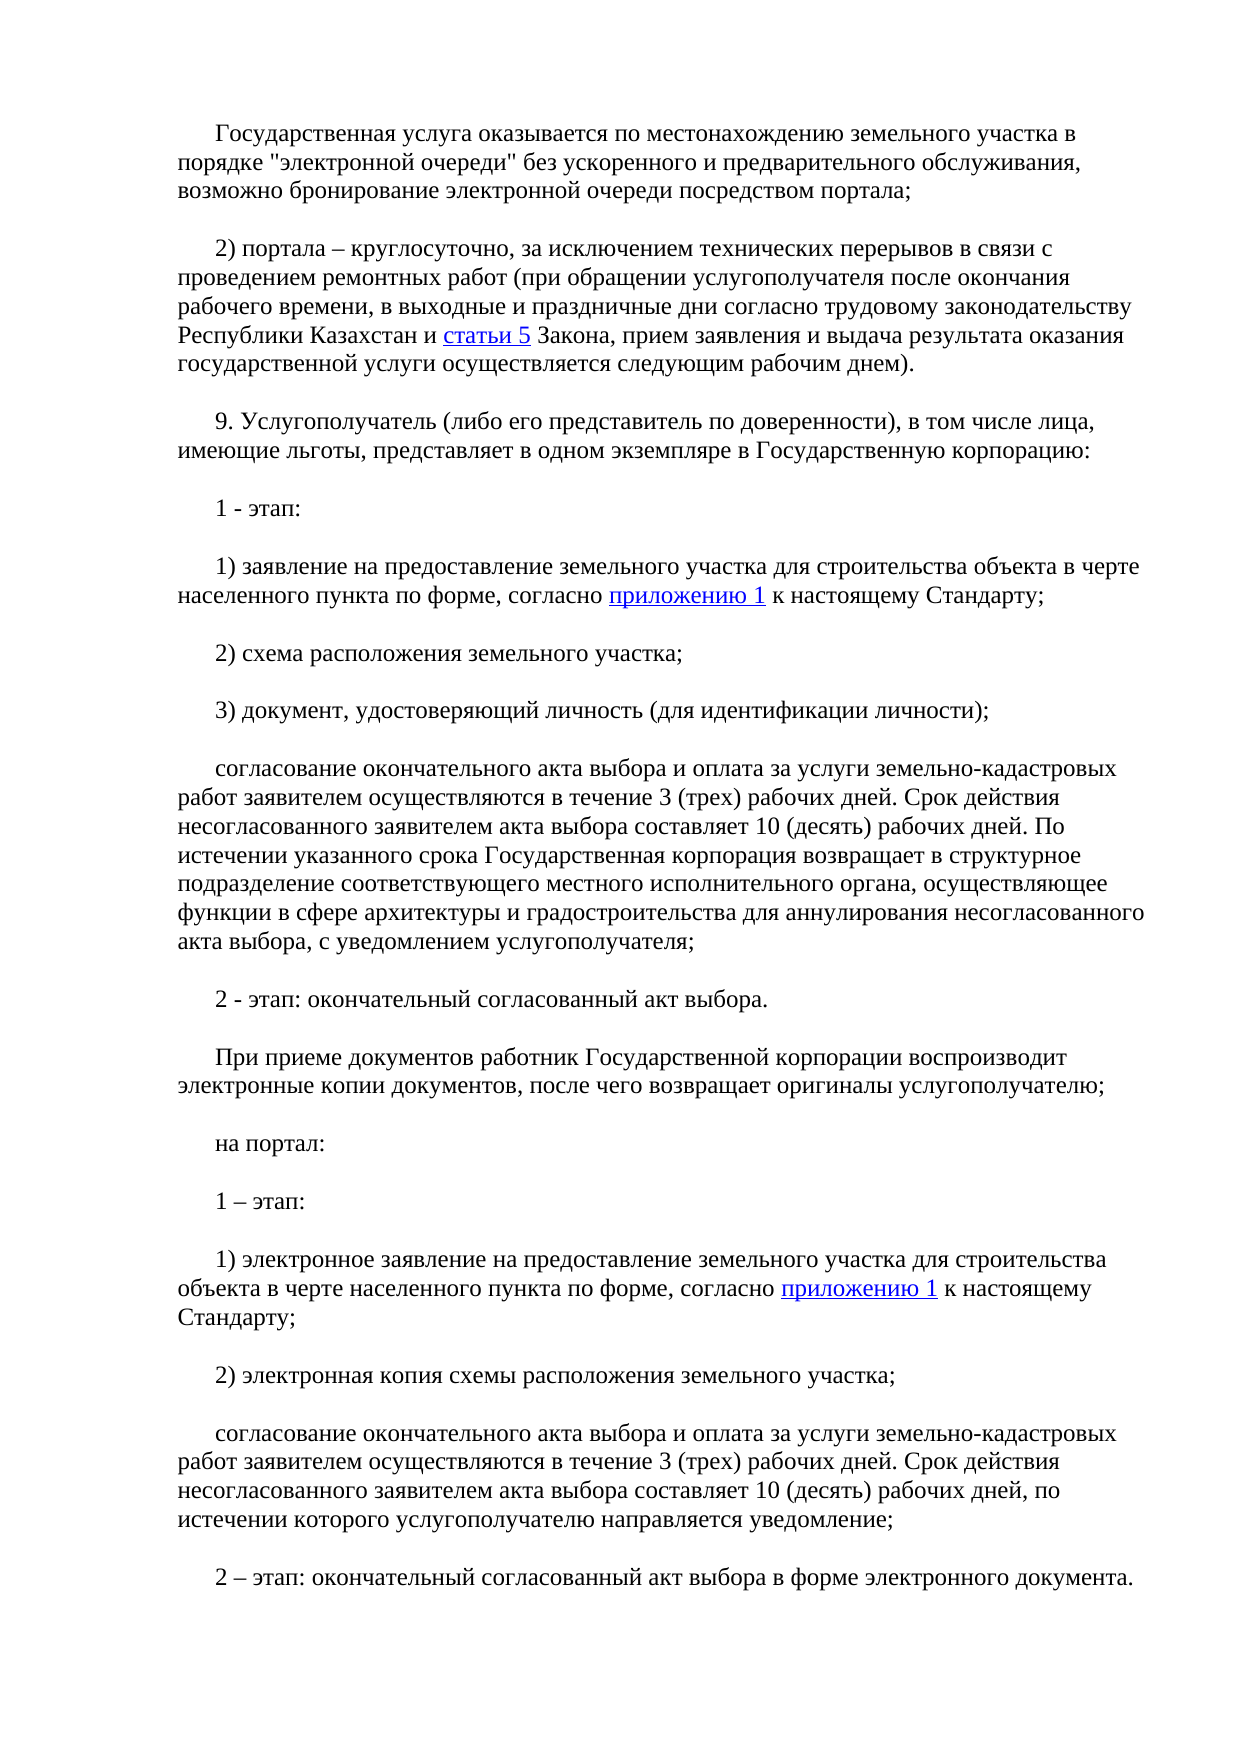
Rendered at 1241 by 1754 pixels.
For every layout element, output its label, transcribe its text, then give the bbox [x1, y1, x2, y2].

text 2 – этап: окончательный согласованный акт выбора в форме электронного документа. [177, 1562, 1152, 1591]
text 2) портала – круглосуточно, за исключением технических перерывов в связи с проведением ремонтных работ (при обращении услугополучателя после окончания рабочего времени, в выходные и праздничные дни согласно трудовому законодательству Республики Казахстан и статьи 5 Закона, прием заявления и выдача результата оказания государственной услуги осуществляется следующим рабочим днем). [177, 233, 1152, 377]
text 9. Услугополучатель (либо его представитель по доверенности), в том числе лица, имеющие льготы, представляет в одном экземпляре в Государственную корпорацию: [177, 406, 1152, 464]
text 3) документ, удостоверяющий личность (для идентификации личности); [177, 696, 1152, 724]
text 1 - этап: [177, 493, 1152, 522]
text 1) электронное заявление на предоставление земельного участка для строительства объекта в черте населенного пункта по форме, согласно приложению 1 к настоящему Стандарту; [177, 1244, 1152, 1331]
text 2 - этап: окончательный согласованный акт выбора. [177, 984, 1152, 1013]
text При приеме документов работник Государственной корпорации воспроизводит электронные копии документов, после чего возвращает оригиналы услугополучателю; [177, 1042, 1152, 1099]
text 1 – этап: [177, 1186, 1152, 1215]
text 2) схема расположения земельного участка; [177, 638, 1152, 666]
text согласование окончательного акта выбора и оплата за услуги земельно-кадастровых работ заявителем осуществляются в течение 3 (трех) рабочих дней. Срок действия несогласованного заявителем акта выбора составляет 10 (десять) рабочих дней. По истечении указанного срока Государственная корпорация возвращает в структурное подразделение соответствующего местного исполнительного органа, осуществляющее функции в сфере архитектуры и градостроительства для аннулирования несогласованного акта выбора, с уведомлением услугополучателя; [177, 753, 1152, 955]
text Государственная услуга оказывается по местонахождению земельного участка в порядке "электронной очереди" без ускоренного и предварительного обслуживания, возможно бронирование электронной очереди посредством портала; [177, 118, 1152, 204]
text на портал: [177, 1128, 1152, 1157]
text 1) заявление на предоставление земельного участка для строительства объекта в черте населенного пункта по форме, согласно приложению 1 к настоящему Стандарту; [177, 551, 1152, 608]
text 2) электронная копия схемы расположения земельного участка; [177, 1360, 1152, 1388]
text согласование окончательного акта выбора и оплата за услуги земельно-кадастровых работ заявителем осуществляются в течение 3 (трех) рабочих дней. Срок действия несогласованного заявителем акта выбора составляет 10 (десять) рабочих дней, по истечении которого услугополучателю направляется уведомление; [177, 1418, 1152, 1533]
